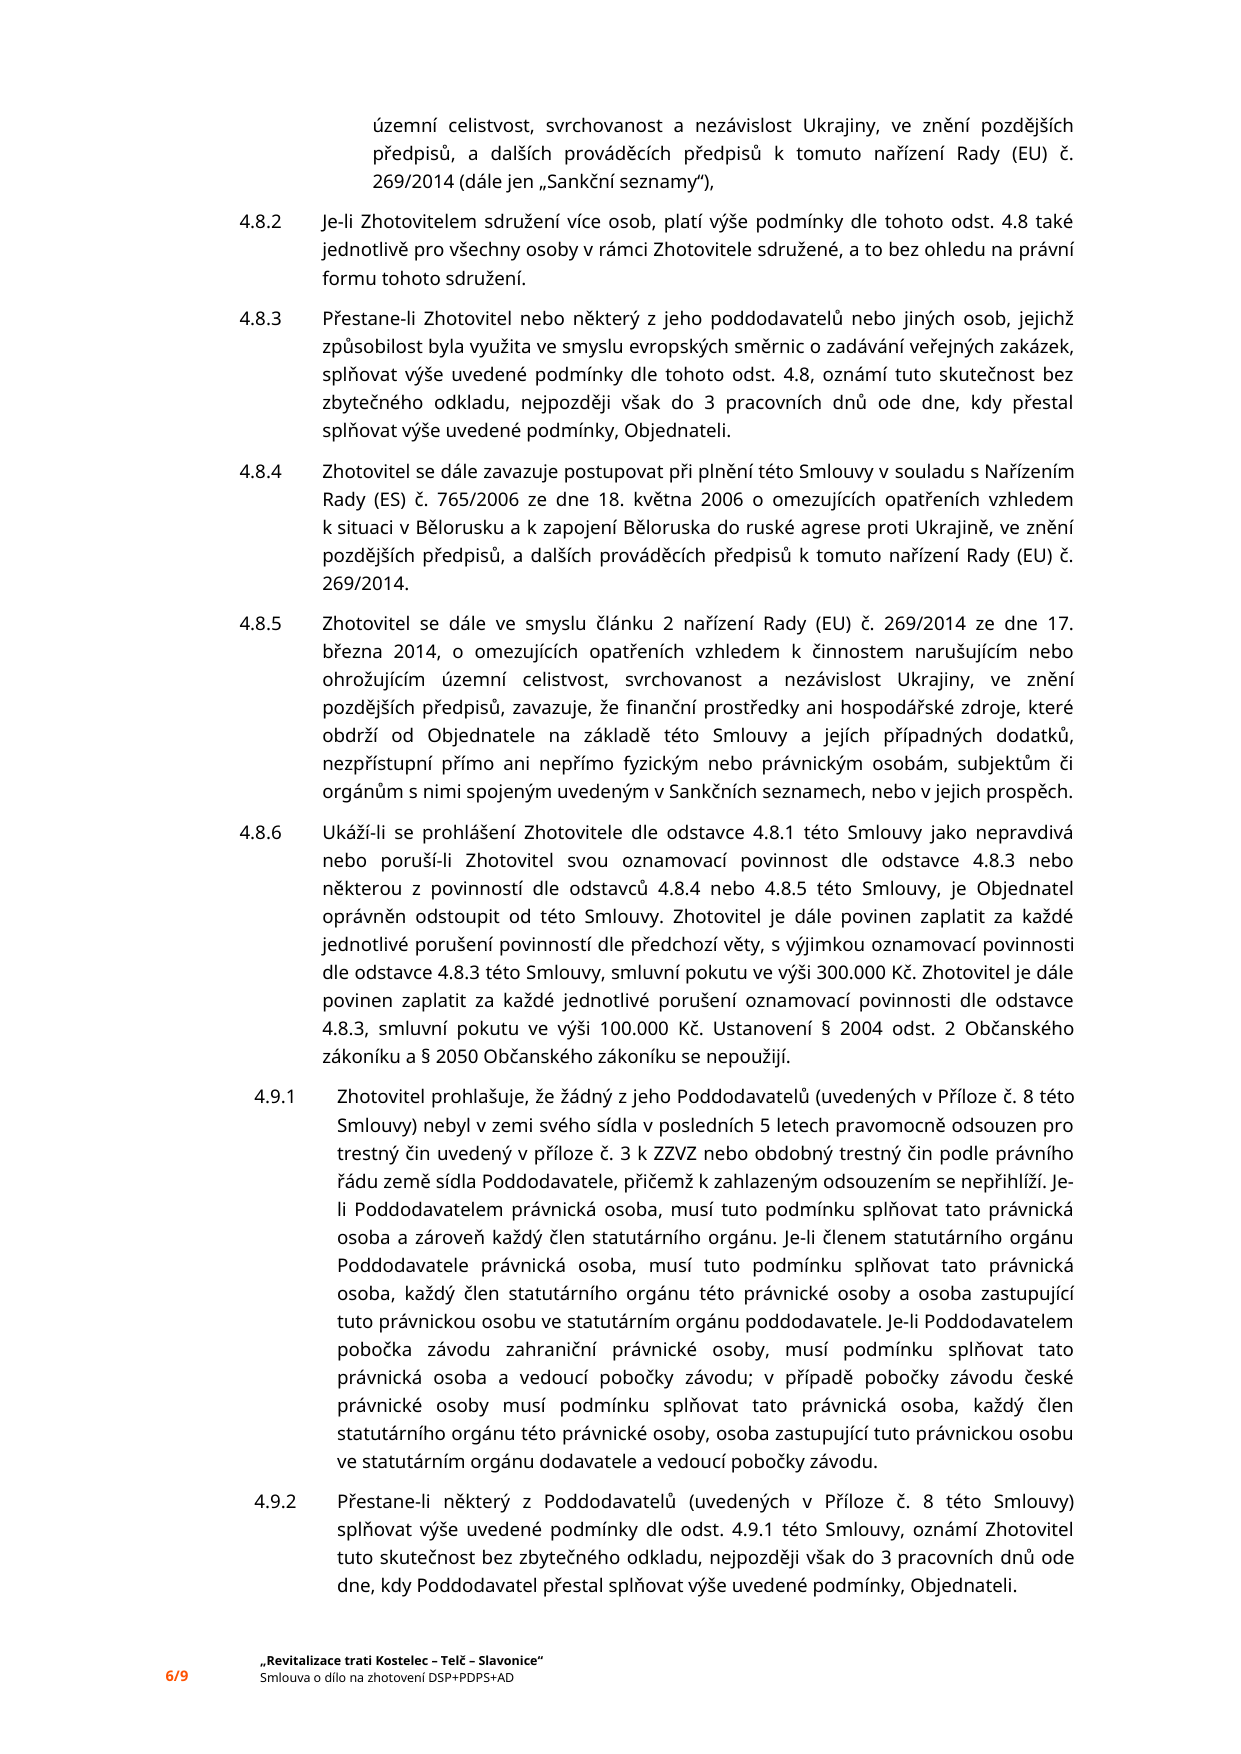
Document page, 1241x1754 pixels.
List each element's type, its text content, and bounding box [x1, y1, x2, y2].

list Zhotovitel se dále ve smyslu článku 2 nařízení Rady (EU) č. 269/2014 ze dne 17. března 2014, o omezujících opatřeních vzhledem k činnostem narušujícím nebo ohrožujícím územní celistvost, svrchovanost a nezávislost Ukrajiny, ve znění pozdějších předpisů, zavazuje, že finanční prostředky ani hospodářské zdroje, které obdrží od Objednatele na základě této Smlouvy a jejích případných dodatků, nezpřístupní přímo ani nepřímo fyzickým nebo právnickým osobám, subjektům či orgánům s nimi spojeným uvedeným v Sankčních seznamech, nebo v jejich prospěch. [239, 611, 1075, 804]
list Zhotovitel se dále zavazuje postupovat při plnění této Smlouvy v souladu s Nařízením Rady (ES) č. 765/2006 ze dne 18. května 2006 o omezujících opatřeních vzhledem k situaci v Bělorusku a k zapojení Běloruska do ruské agrese proti Ukrajině, ve znění pozdějších předpisů, a dalších prováděcích předpisů k tomuto nařízení Rady (EU) č. 269/2014. [239, 458, 1075, 596]
list Přestane-li Zhotovitel nebo některý z jeho poddodavatelů nebo jiných osob, jejichž způsobilost byla využita ve smyslu evropských směrnic o zadávání veřejných zakázek, splňovat výše uvedené podmínky dle tohoto odst. 4.8, oznámí tuto skutečnost bez zbytečného odkladu, nejpozději však do 3 pracovních dnů ode dne, kdy přestal splňovat výše uvedené podmínky, Objednateli. [239, 305, 1075, 443]
list Ukáží-li se prohlášení Zhotovitele dle odstavce 4.8.1 této Smlouvy jako nepravdivá nebo poruší-li Zhotovitel svou oznamovací povinnost dle odstavce 4.8.3 nebo některou z povinností dle odstavců 4.8.4 nebo 4.8.5 této Smlouvy, je Objednatel oprávněn odstoupit od této Smlouvy. Zhotovitel je dále povinen zaplatit za každé jednotlivé porušení povinností dle předchozí věty, s výjimkou oznamovací povinnosti dle odstavce 4.8.3 této Smlouvy, smluvní pokutu ve výši 300.000 Kč. Zhotovitel je dále povinen zaplatit za každé jednotlivé porušení oznamovací povinnosti dle odstavce 4.8.3, smluvní pokutu ve výši 100.000 Kč. Ustanovení § 2004 odst. 2 Občanského zákoníku a § 2050 Občanského zákoníku se nepoužijí. [239, 819, 1075, 1069]
text Zhotovitel prohlašuje, že žádný z jeho Poddodavatelů (uvedených v Příloze č. 8 této Smlouvy) nebyl v zemi svého sídla v posledních 5 letech pravomocně odsouzen pro trestný čin uvedený v příloze č. 3 k ZZVZ nebo obdobný trestný čin podle právního řádu země sídla Poddodavatele, přičemž k zahlazeným odsouzením se nepřihlíží. Je-li Poddodavatelem právnická osoba, musí tuto podmínku splňovat tato právnická osoba a zároveň každý člen statutárního orgánu. Je-li členem statutárního orgánu Poddodavatele právnická osoba, musí tuto podmínku splňovat tato právnická osoba, každý člen statutárního orgánu této právnické osoby a osoba zastupující tuto právnickou osobu ve statutárním orgánu poddodavatele. Je-li Poddodavatelem pobočka závodu zahraniční právnické osoby, musí podmínku splňovat tato právnická osoba a vedoucí pobočky závodu; v případě pobočky závodu české právnické osoby musí podmínku splňovat tato právnická osoba, každý člen statutárního orgánu této právnické osoby, osoba zastupující tuto právnickou osobu ve statutárním orgánu dodavatele a vedoucí pobočky závodu. [254, 1084, 1075, 1474]
text Přestane-li některý z Poddodavatelů (uvedených v Příloze č. 8 této Smlouvy) splňovat výše uvedené podmínky dle odst. 4.9.1 této Smlouvy, oznámí Zhotovitel tuto skutečnost bez zbytečného odkladu, nejpozději však do 3 pracovních dnů ode dne, kdy Poddodavatel přestal splňovat výše uvedené podmínky, Objednateli. [254, 1489, 1075, 1598]
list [322, 112, 1075, 194]
list Je-li Zhotovitelem sdružení více osob, platí výše podmínky dle tohoto odst. 4.8 také jednotlivě pro všechny osoby v rámci Zhotovitele sdružené, a to bez ohledu na právní formu tohoto sdružení. [239, 209, 1075, 290]
